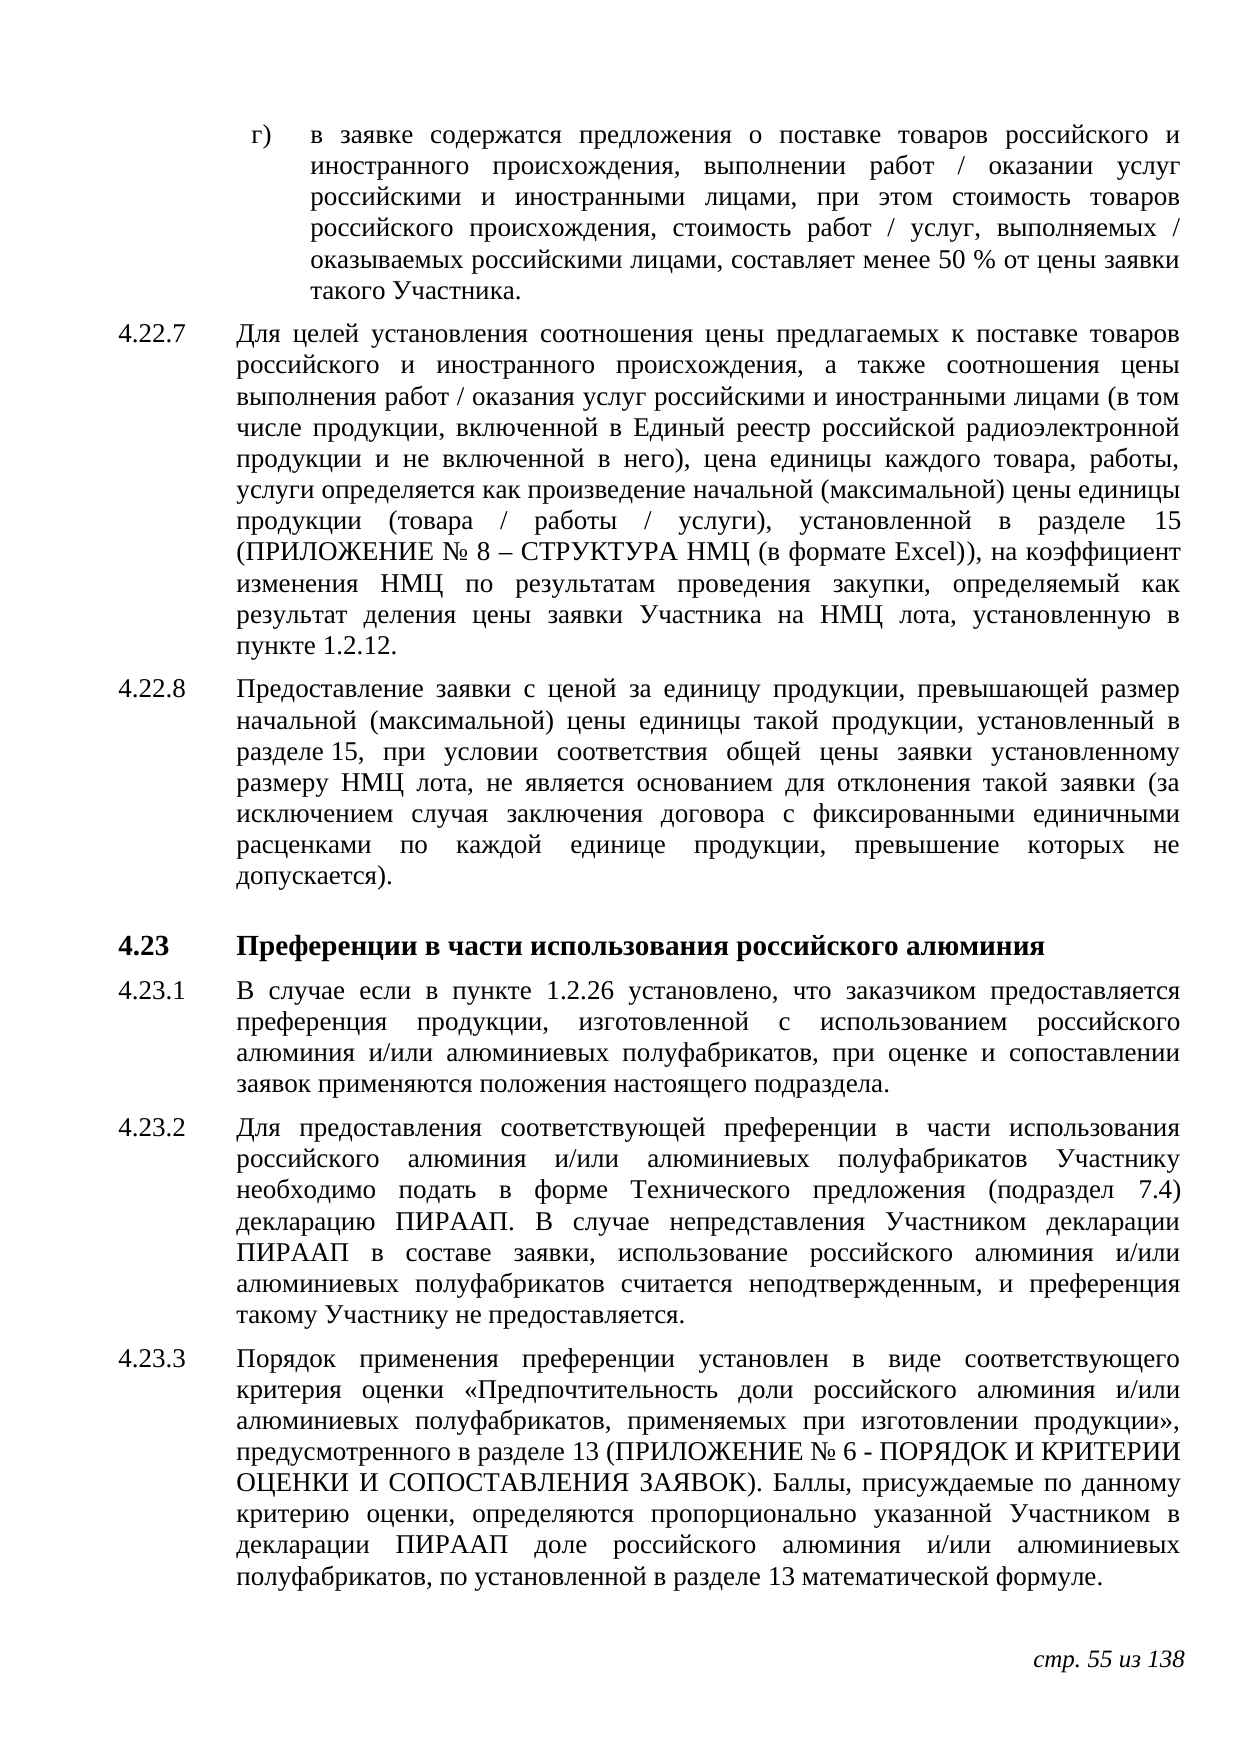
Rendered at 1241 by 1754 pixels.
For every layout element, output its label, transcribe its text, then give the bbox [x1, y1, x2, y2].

text Предоставление заявки с ценой за единицу продукции, превышающей размер начальной (максимальной) цены единицы такой продукции, установленный в разделе 15, при условии соответствия общей цены заявки установленному размеру НМЦ лота, не является основанием для отклонения такой заявки (за исключением случая заключения договора с фиксированными единичными расценками по каждой единице продукции, превышение которых не допускается). [118, 673, 1181, 891]
list В случае если в пункте 1.2.26 установлено, что заказчиком предоставляется преференция продукции, изготовленной с использованием российского алюминия и/или алюминиевых полуфабрикатов, при оценке и сопоставлении заявок применяются положения настоящего подраздела. [118, 974, 1181, 1099]
text в заявке содержатся предложения о поставке товаров российского и иностранного происхождения, выполнении работ / оказании услуг российскими и иностранными лицами, при этом стоимость товаров российского происхождения, стоимость работ / услуг, выполняемых / оказываемых российскими лицами, составляет менее 50 % от цены заявки такого Участника. [251, 118, 1181, 305]
list Для предоставления соответствующей преференции в части использования российского алюминия и/или алюминиевых полуфабрикатов Участнику необходимо подать в форме Технического предложения (подраздел 7.4) декларацию ПИРААП. В случае непредставления Участником декларации ПИРААП в составе заявки, использование российского алюминия и/или алюминиевых полуфабрикатов считается неподтвержденным, и преференция такому Участнику не предоставляется. [118, 1111, 1181, 1329]
list Порядок применения преференции установлен в виде соответствующего критерия оценки «Предпочтительность доли российского алюминия и/или алюминиевых полуфабрикатов, применяемых при изготовлении продукции», предусмотренного в разделе 13 (ПРИЛОЖЕНИЕ № 6 - ПОРЯДОК И КРИТЕРИИ ОЦЕНКИ И СОПОСТАВЛЕНИЯ ЗАЯВОК). Баллы, присуждаемые по данному критерию оценки, определяются пропорционально указанной Участником в декларации ПИРААП доле российского алюминия и/или алюминиевых полуфабрикатов, по установленной в разделе 13 математической формуле. [118, 1342, 1181, 1591]
text Для целей установления соотношения цены предлагаемых к поставке товаров российского и иностранного происхождения, а также соотношения цены выполнения работ / оказания услуг российскими и иностранными лицами (в том числе продукции, включенной в Единый реестр российской радиоэлектронной продукции и не включенной в него), цена единицы каждого товара, работы, услуги определяется как произведение начальной (максимальной) цены единицы продукции (товара / работы / услуги), установленной в разделе 15 (ПРИЛОЖЕНИЕ № 8 – СТРУКТУРА НМЦ (в формате Excel)), на коэффициент изменения НМЦ по результатам проведения закупки, определяемый как результат деления цены заявки Участника на НМЦ лота, установленную в пункте 1.2.12. [118, 317, 1181, 660]
subtitle Преференции в части использования российского алюминия [118, 928, 1181, 962]
